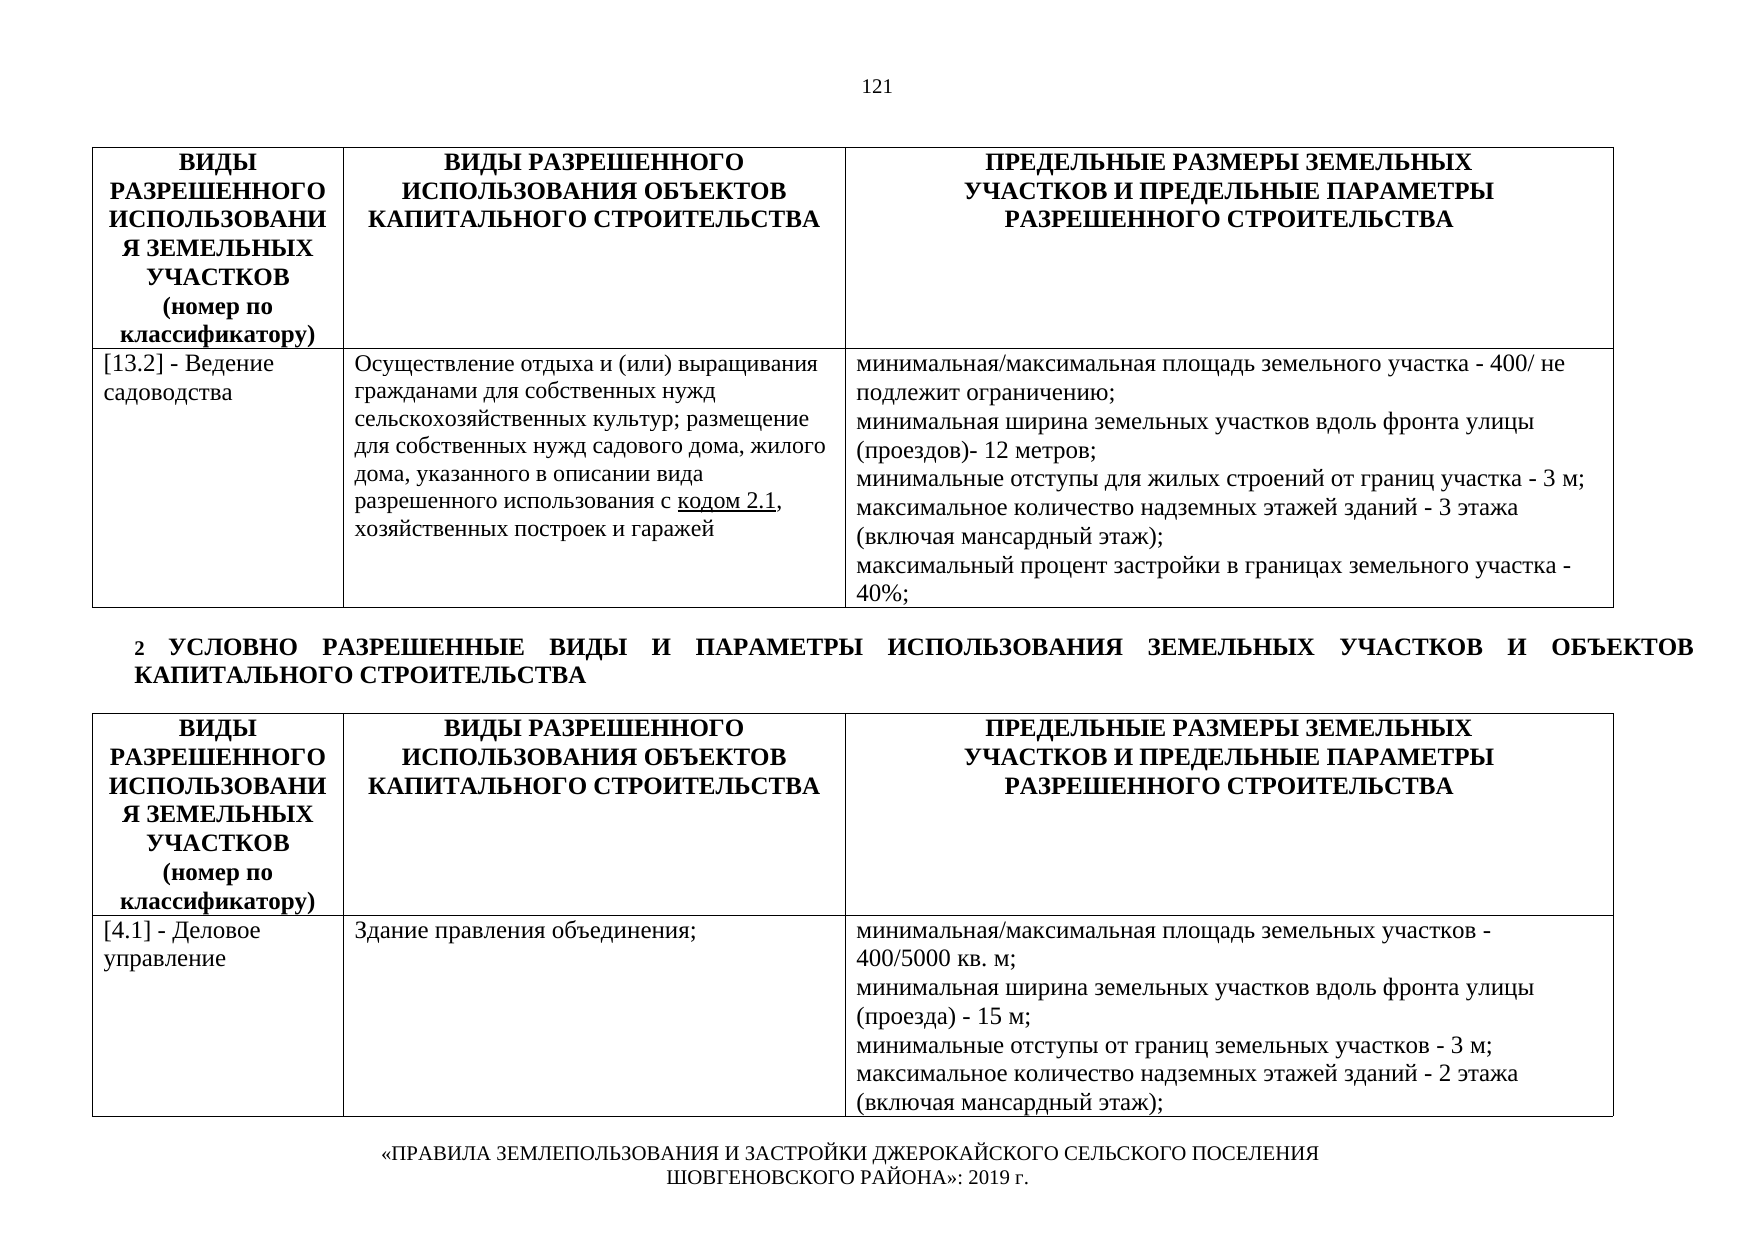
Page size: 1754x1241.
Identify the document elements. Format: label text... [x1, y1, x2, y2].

table_cell минимальная/максимальная площадь земельного участка - 400/ не подлежит ограничению; минимальная ширина земельных участков вдоль фронта улицы (проездов)- 12 метров; минимальные отступы для жилых строений от границ участка - 3 м; максимальное количество надземных этажей зданий - 3 этажа (включая мансардный этаж); максимальный процент застройки в границах земельного участка - 40%; [846, 349, 1613, 607]
table_header ПРЕДЕЛЬНЫЕ РАЗМЕРЫ ЗЕМЕЛЬНЫХ УЧАСТКОВ И ПРЕДЕЛЬНЫЕ ПАРАМЕТРЫ РАЗРЕШЕННОГО СТРОИТЕЛЬСТВА [846, 148, 1613, 348]
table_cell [344, 916, 845, 1116]
text 2 УСЛОВНО РАЗРЕШЕННЫЕ ВИДЫ И ПАРАМЕТРЫ ИСПОЛЬЗОВАНИЯ ЗЕМЕЛЬНЫХ УЧАСТКОВ И ОБЪЕКТОВ КАПИТАЛЬНОГО СТРОИТЕЛЬСТВА [134, 632, 1695, 689]
table_header ВИДЫ РАЗРЕШЕННОГО ИСПОЛЬЗОВАНИЯ ЗЕМЕЛЬНЫХ УЧАСТКОВ (номер по классификатору) [93, 714, 343, 914]
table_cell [93, 916, 343, 1116]
table_header ВИДЫ РАЗРЕШЕННОГО ИСПОЛЬЗОВАНИЯ ОБЪЕКТОВ КАПИТАЛЬНОГО СТРОИТЕЛЬСТВА [344, 714, 845, 914]
table_cell [13.2] - Ведение садоводства [93, 349, 343, 607]
table_header ПРЕДЕЛЬНЫЕ РАЗМЕРЫ ЗЕМЕЛЬНЫХ УЧАСТКОВ И ПРЕДЕЛЬНЫЕ ПАРАМЕТРЫ РАЗРЕШЕННОГО СТРОИТЕЛЬСТВА [846, 714, 1613, 914]
table_header ВИДЫ РАЗРЕШЕННОГО ИСПОЛЬЗОВАНИЯ ЗЕМЕЛЬНЫХ УЧАСТКОВ (номер по классификатору) [93, 148, 343, 348]
table_cell Осуществление отдыха и (или) выращивания гражданами для собственных нужд сельскохозяйственных культур; размещение для собственных нужд садового дома, жилого дома, указанного в описании вида разрешенного использования с кодом 2.1, хозяйственных построек и гаражей [344, 349, 845, 607]
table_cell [846, 916, 1613, 1116]
table_header ВИДЫ РАЗРЕШЕННОГО ИСПОЛЬЗОВАНИЯ ОБЪЕКТОВ КАПИТАЛЬНОГО СТРОИТЕЛЬСТВА [344, 148, 845, 348]
